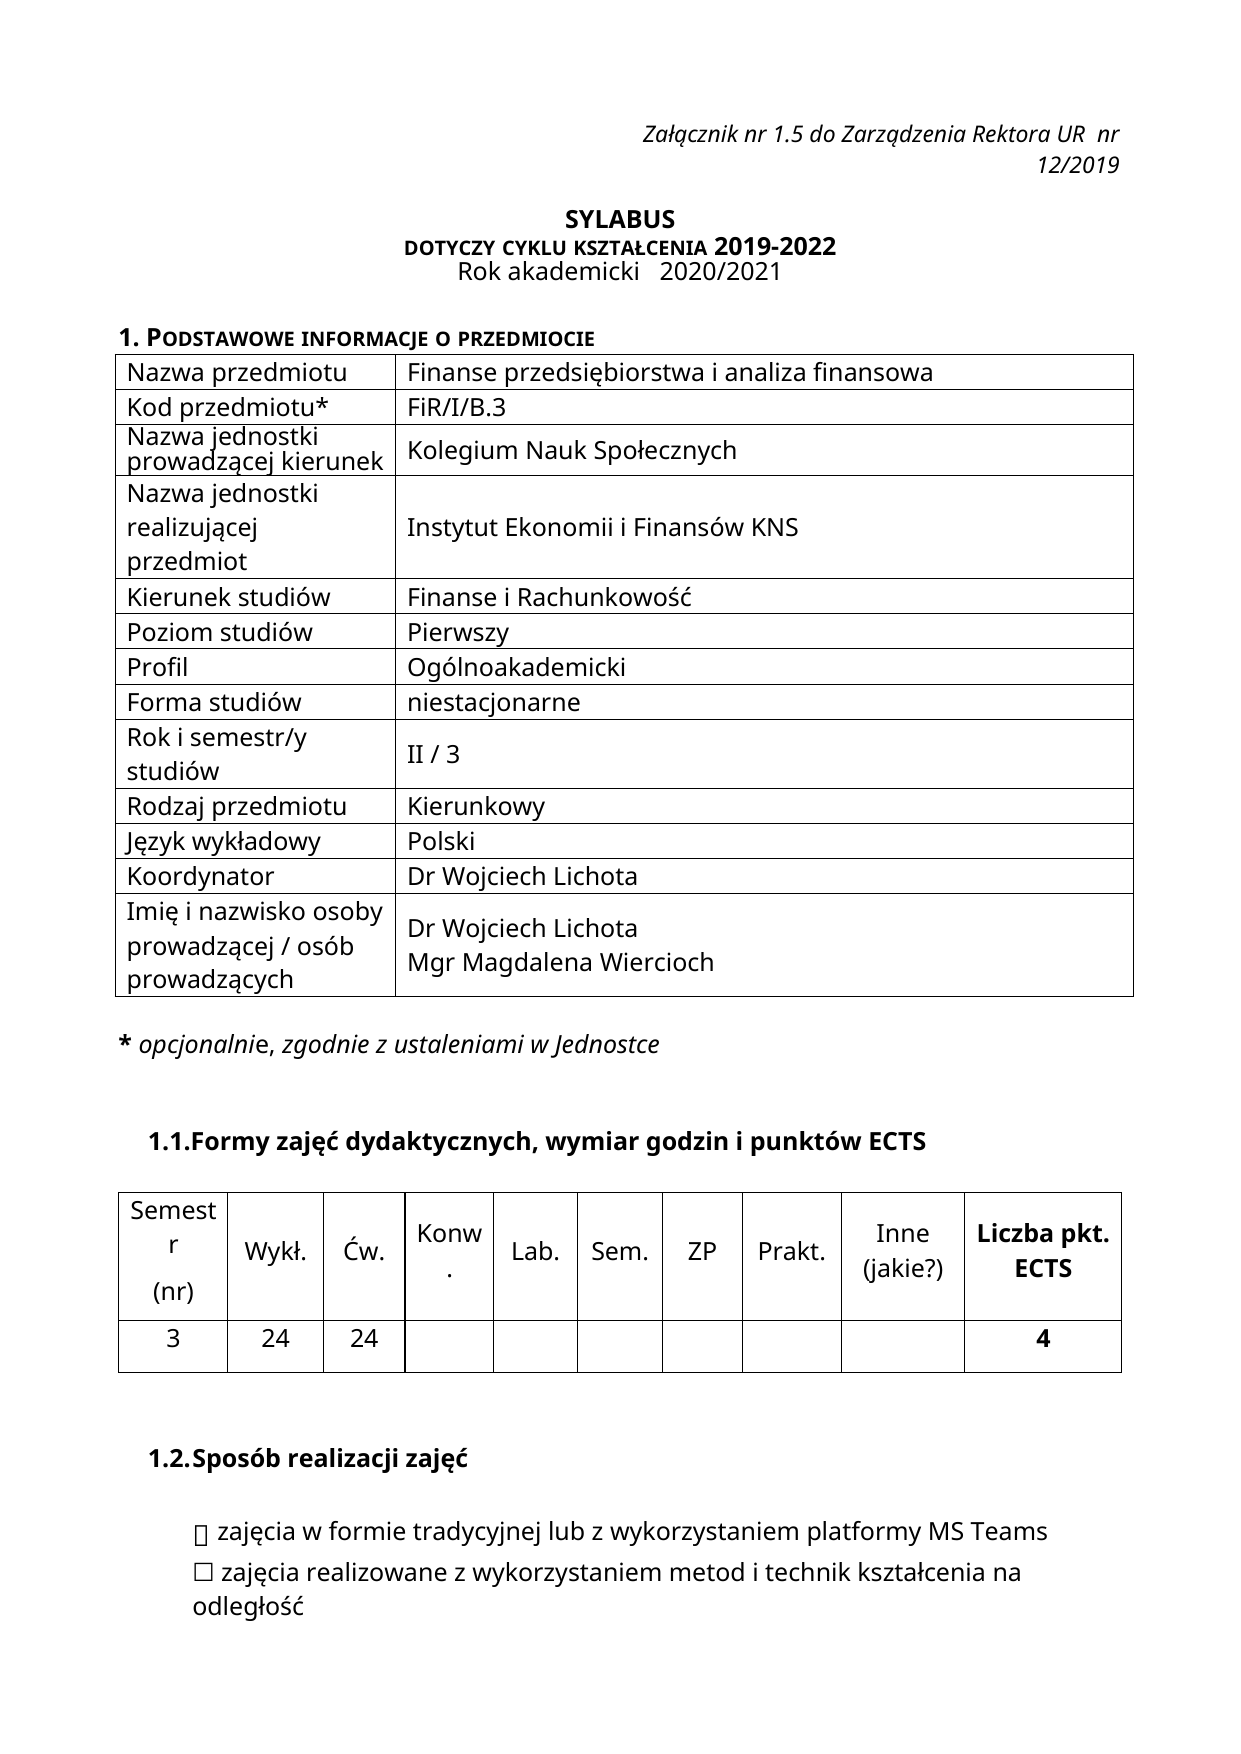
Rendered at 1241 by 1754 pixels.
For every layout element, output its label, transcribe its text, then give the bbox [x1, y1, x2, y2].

table_header Nazwa przedmiotu [116, 355, 395, 389]
table_cell Rodzaj przedmiotu [116, 789, 395, 823]
table_cell Dr Wojciech Lichota Mgr Magdalena Wiercioch [396, 894, 1133, 996]
table_header Konw. [406, 1193, 493, 1320]
table_cell [406, 1321, 493, 1372]
table_cell 3 [119, 1321, 227, 1372]
text dotyczy cyklu kształcenia 2019-2022 [118, 236, 1122, 261]
table_header Finanse przedsiębiorstwa i analiza finansowa [396, 355, 1133, 389]
table_cell Instytut Ekonomii i Finansów KNS [396, 476, 1133, 578]
table_cell Nazwa jednostki realizującej przedmiot [116, 476, 395, 578]
table_cell FiR/I/B.3 [396, 390, 1133, 424]
table_cell [578, 1321, 662, 1372]
table_cell Kolegium Nauk Społecznych [396, 425, 1133, 475]
text  zajęcia w formie tradycyjnej lub z wykorzystaniem platformy MS Teams [192, 1509, 1122, 1554]
text Rok akademicki 2020/2021 [118, 261, 1122, 286]
text 1.1.Formy zajęć dydaktycznych, wymiar godzin i punktów ECTS [148, 1124, 1122, 1158]
table_cell Finanse i Rachunkowość [396, 579, 1133, 613]
table_header ZP [663, 1193, 742, 1320]
table_cell Kierunek studiów [116, 579, 395, 613]
table_cell 24 [228, 1321, 323, 1372]
table_cell Nazwa jednostki prowadzącej kierunek [116, 425, 395, 475]
text 1.2. Sposób realizacji zajęć [148, 1441, 1122, 1475]
table_cell [743, 1321, 841, 1372]
table_header Wykł. [228, 1193, 323, 1320]
table_cell Koordynator [116, 859, 395, 893]
text * opcjonalnie, zgodnie z ustaleniami w Jednostce [118, 1026, 1122, 1061]
table_cell Dr Wojciech Lichota [396, 859, 1133, 893]
table_cell Język wykładowy [116, 824, 395, 858]
table_cell Forma studiów [116, 685, 395, 718]
table_header Inne (jakie?) [842, 1193, 964, 1320]
text 1. Podstawowe informacje o przedmiocie [118, 319, 1122, 354]
table_cell 24 [324, 1321, 404, 1372]
table_cell Imię i nazwisko osoby prowadzącej / osób prowadzących [116, 894, 395, 996]
table_cell Pierwszy [396, 614, 1133, 648]
table_cell Poziom studiów [116, 614, 395, 648]
text SYLABUS [118, 201, 1122, 236]
table_header Prakt. [743, 1193, 841, 1320]
table_cell Polski [396, 824, 1133, 858]
table_cell Ogólnoakademicki [396, 649, 1133, 683]
table_cell niestacjonarne [396, 685, 1133, 718]
text ☐ zajęcia realizowane z wykorzystaniem metod i technik kształcenia na odległość [192, 1554, 1122, 1623]
table_header Lab. [494, 1193, 577, 1320]
table_cell [494, 1321, 577, 1372]
table_cell 4 [965, 1321, 1121, 1372]
table_cell [842, 1321, 964, 1372]
text Załącznik nr 1.5 do Zarządzenia Rektora UR nr 12/2019 [118, 118, 1122, 181]
table_cell Rok i semestr/y studiów [116, 720, 395, 788]
table_header Ćw. [324, 1193, 404, 1320]
table_header Sem. [578, 1193, 662, 1320]
table_cell [663, 1321, 742, 1372]
table_cell Profil [116, 649, 395, 683]
table_cell Kod przedmiotu* [116, 390, 395, 424]
table_cell Kierunkowy [396, 789, 1133, 823]
table_header Liczba pkt. ECTS [965, 1193, 1121, 1320]
table_header Semestr (nr) [119, 1193, 227, 1320]
table_cell II / 3 [396, 720, 1133, 788]
